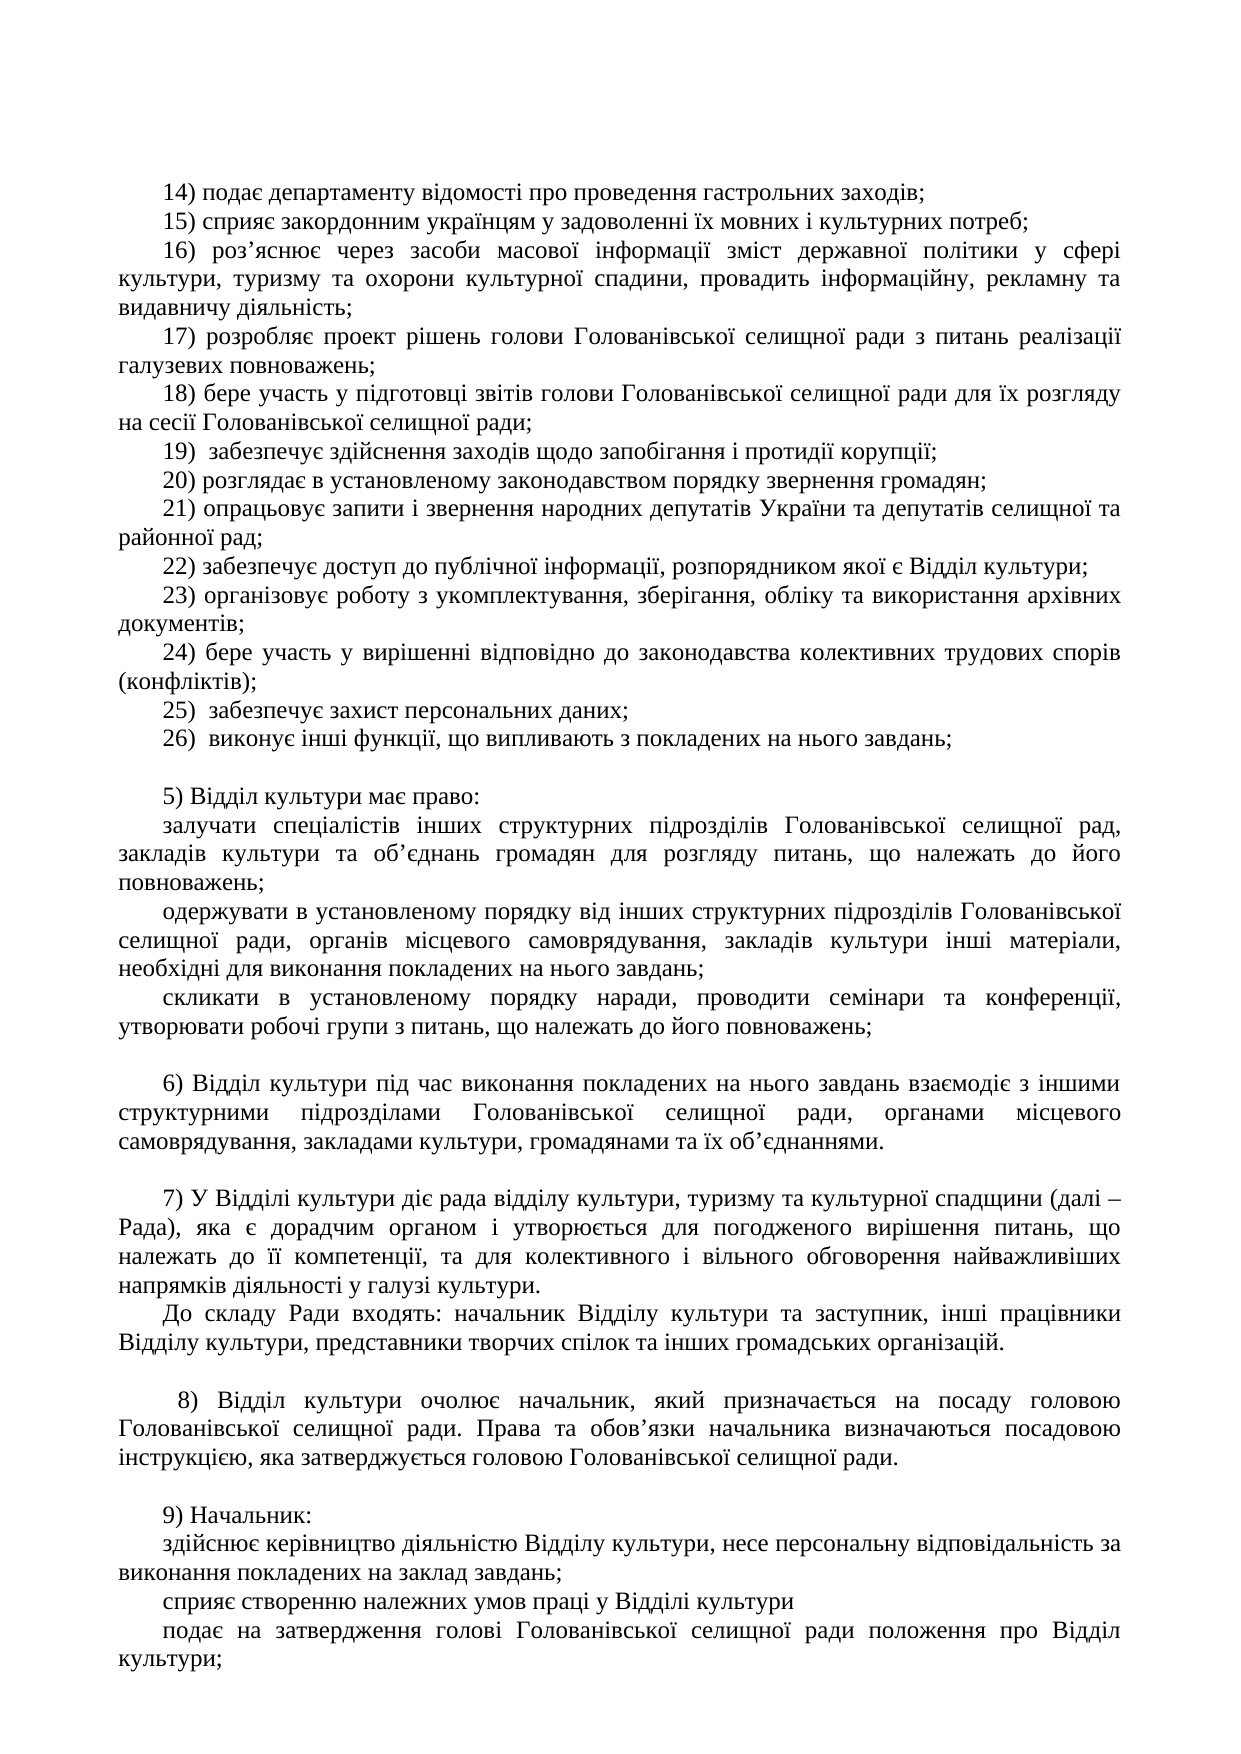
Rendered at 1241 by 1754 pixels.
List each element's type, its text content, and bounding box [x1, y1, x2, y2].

text 18) бере участь у підготовці звітів голови Голованівської селищної ради для їх розгляду на сесії Голованівської селищної ради; [118, 378, 1122, 436]
text 17) розробляє проект рішень голови Голованівської селищної ради з питань реалізації галузевих повноважень; [118, 321, 1122, 378]
text сприяє створенню належних умов праці у Відділі культури [118, 1586, 1122, 1615]
text 23) організовує роботу з укомплектування, зберігання, обліку та використання архівних документів; [118, 580, 1122, 637]
text 26) виконує інші функції, що випливають з покладених на нього завдань; [118, 723, 1122, 752]
text скликати в установленому порядку наради, проводити семінари та конференції, утворювати робочі групи з питань, що належать до його повноважень; [118, 982, 1122, 1040]
text 22) забезпечує доступ до публічної інформації, розпорядником якої є Відділ культури; [118, 551, 1122, 580]
text 24) бере участь у вирішенні відповідно до законодавства колективних трудових спорів (конфліктів); [118, 637, 1122, 695]
text 15) сприяє закордонним українцям у задоволенні їх мовних і культурних потреб; [118, 206, 1122, 235]
text залучати спеціалістів інших структурних підрозділів Голованівської селищної рад, закладів культури та об’єднань громадян для розгляду питань, що належать до його повноважень; [118, 810, 1122, 896]
text одержувати в установленому порядку від інших структурних підрозділів Голованівської селищної ради, органів місцевого самоврядування, закладів культури інші матеріали, необхідні для виконання покладених на нього завдань; [118, 896, 1122, 982]
text 25) забезпечує захист персональних даних; [118, 695, 1122, 723]
text 20) розглядає в установленому законодавством порядку звернення громадян; [118, 465, 1122, 493]
text 7) У Відділі культури діє рада відділу культури, туризму та культурної спадщини (далі – Рада), яка є дорадчим органом і утворюється для погодженого вирішення питань, що належать до її компетенції, та для колективного і вільного обговорення найважливіших напрямків діяльності у галузі культури. [118, 1183, 1122, 1298]
text 14) подає департаменту відомості про проведення гастрольних заходів; [118, 177, 1122, 206]
text здійснює керівництво діяльністю Відділу культури, несе персональну відповідальність за виконання покладених на заклад завдань; [118, 1528, 1122, 1586]
text 9) Начальник: [118, 1500, 1122, 1528]
text 21) опрацьовує запити і звернення народних депутатів України та депутатів селищної та районної рад; [118, 493, 1122, 551]
text До складу Ради входять: начальник Відділу культури та заступник, інші працівники Відділу культури, представники творчих спілок та інших громадських організацій. [118, 1298, 1122, 1356]
text подає на затвердження голові Голованівської селищної ради положення про Відділ культури; [118, 1615, 1122, 1672]
text 8) Відділ культури очолює начальник, який призначається на посаду головою Голованівської селищної ради. Права та обов’язки начальника визначаються посадовою інструкцією, яка затверджується головою Голованівської селищної ради. [118, 1385, 1122, 1471]
text 19) забезпечує здійснення заходів щодо запобігання і протидії корупції; [118, 436, 1122, 465]
text 6) Відділ культури під час виконання покладених на нього завдань взаємодіє з іншими структурними підрозділами Голованівської селищної ради, органами місцевого самоврядування, закладами культури, громадянами та їх об’єднаннями. [118, 1068, 1122, 1155]
text 5) Відділ культури має право: [118, 781, 1122, 810]
text 16) роз’яснює через засоби масової інформації зміст державної політики у сфері культури, туризму та охорони культурної спадини, провадить інформаційну, рекламну та видавничу діяльність; [118, 235, 1122, 321]
